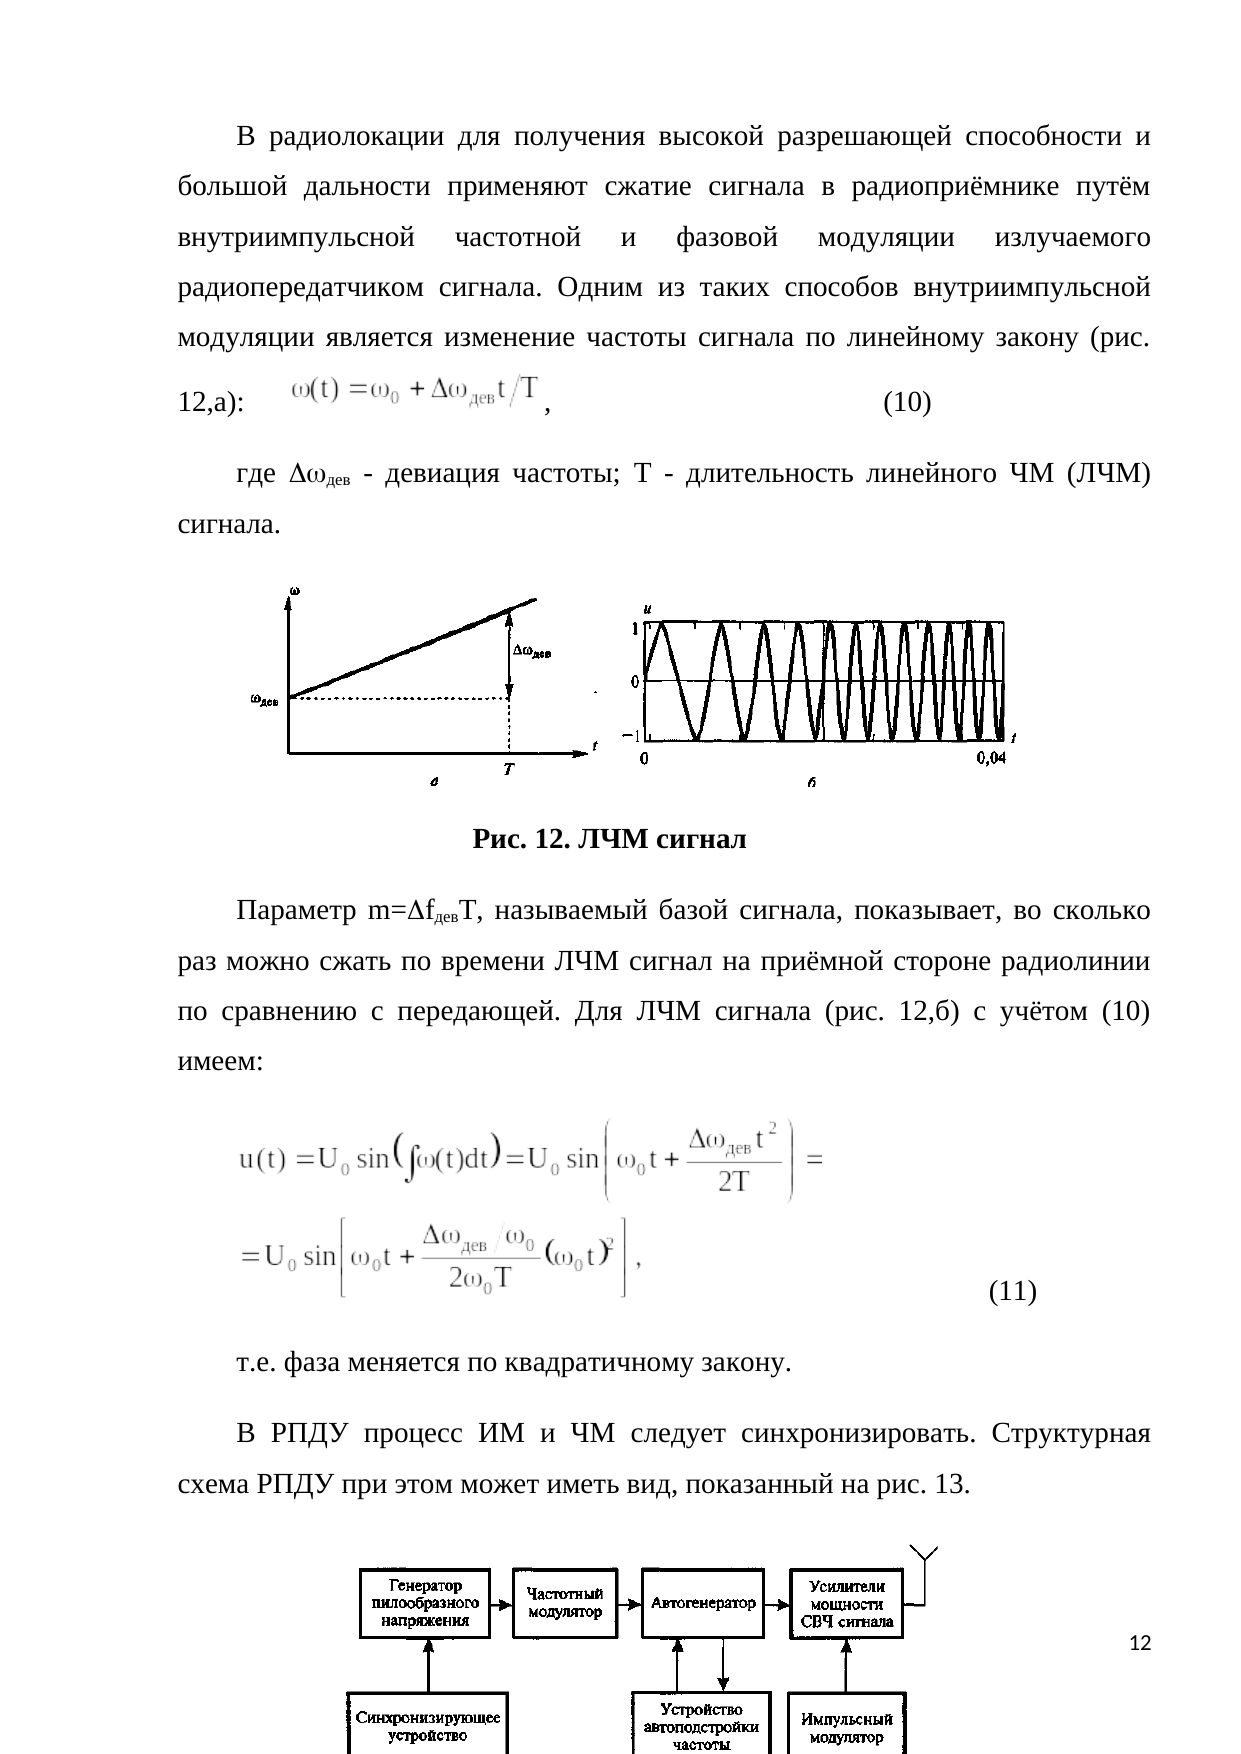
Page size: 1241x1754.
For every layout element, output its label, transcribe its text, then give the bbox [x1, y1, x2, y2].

picture [341, 1541, 938, 1754]
text (11) [177, 1114, 1152, 1307]
text В РПДУ процесс ИМ и ЧМ следует синхронизировать. Структурная схема РПДУ при этом может иметь вид, показанный на рис. 13. [177, 1416, 1152, 1499]
text В радиолокации для получения высокой разрешающей способности и большой дальности применяют сжатие сигнала в радиоприёмнике путём внутриимпульсной частотной и фазовой модуляции излучаемого радиопередатчиком сигнала. Одним из таких способов внутриимпульсной модуляции является изменение частоты сигнала по линейному закону (рис. 12,а): , (10) [177, 118, 1152, 418]
text где дев - девиация частоты; Т - длительность линейного ЧМ (ЛЧМ) сигнала. [177, 456, 1152, 539]
text Рис. 12. ЛЧМ сигнал [177, 821, 1152, 855]
text т.е. фаза меняется по квадратичному закону. [177, 1344, 1152, 1378]
text Параметр m=fдевТ, называемый базой сигнала, показывает, во сколько раз можно сжать по времени ЛЧМ сигнал на приёмной стороне радиолинии по сравнению с передающей. Для ЛЧМ сигнала (рис. 12,б) с учётом (10) имеем: [177, 892, 1152, 1077]
picture [236, 577, 1018, 787]
